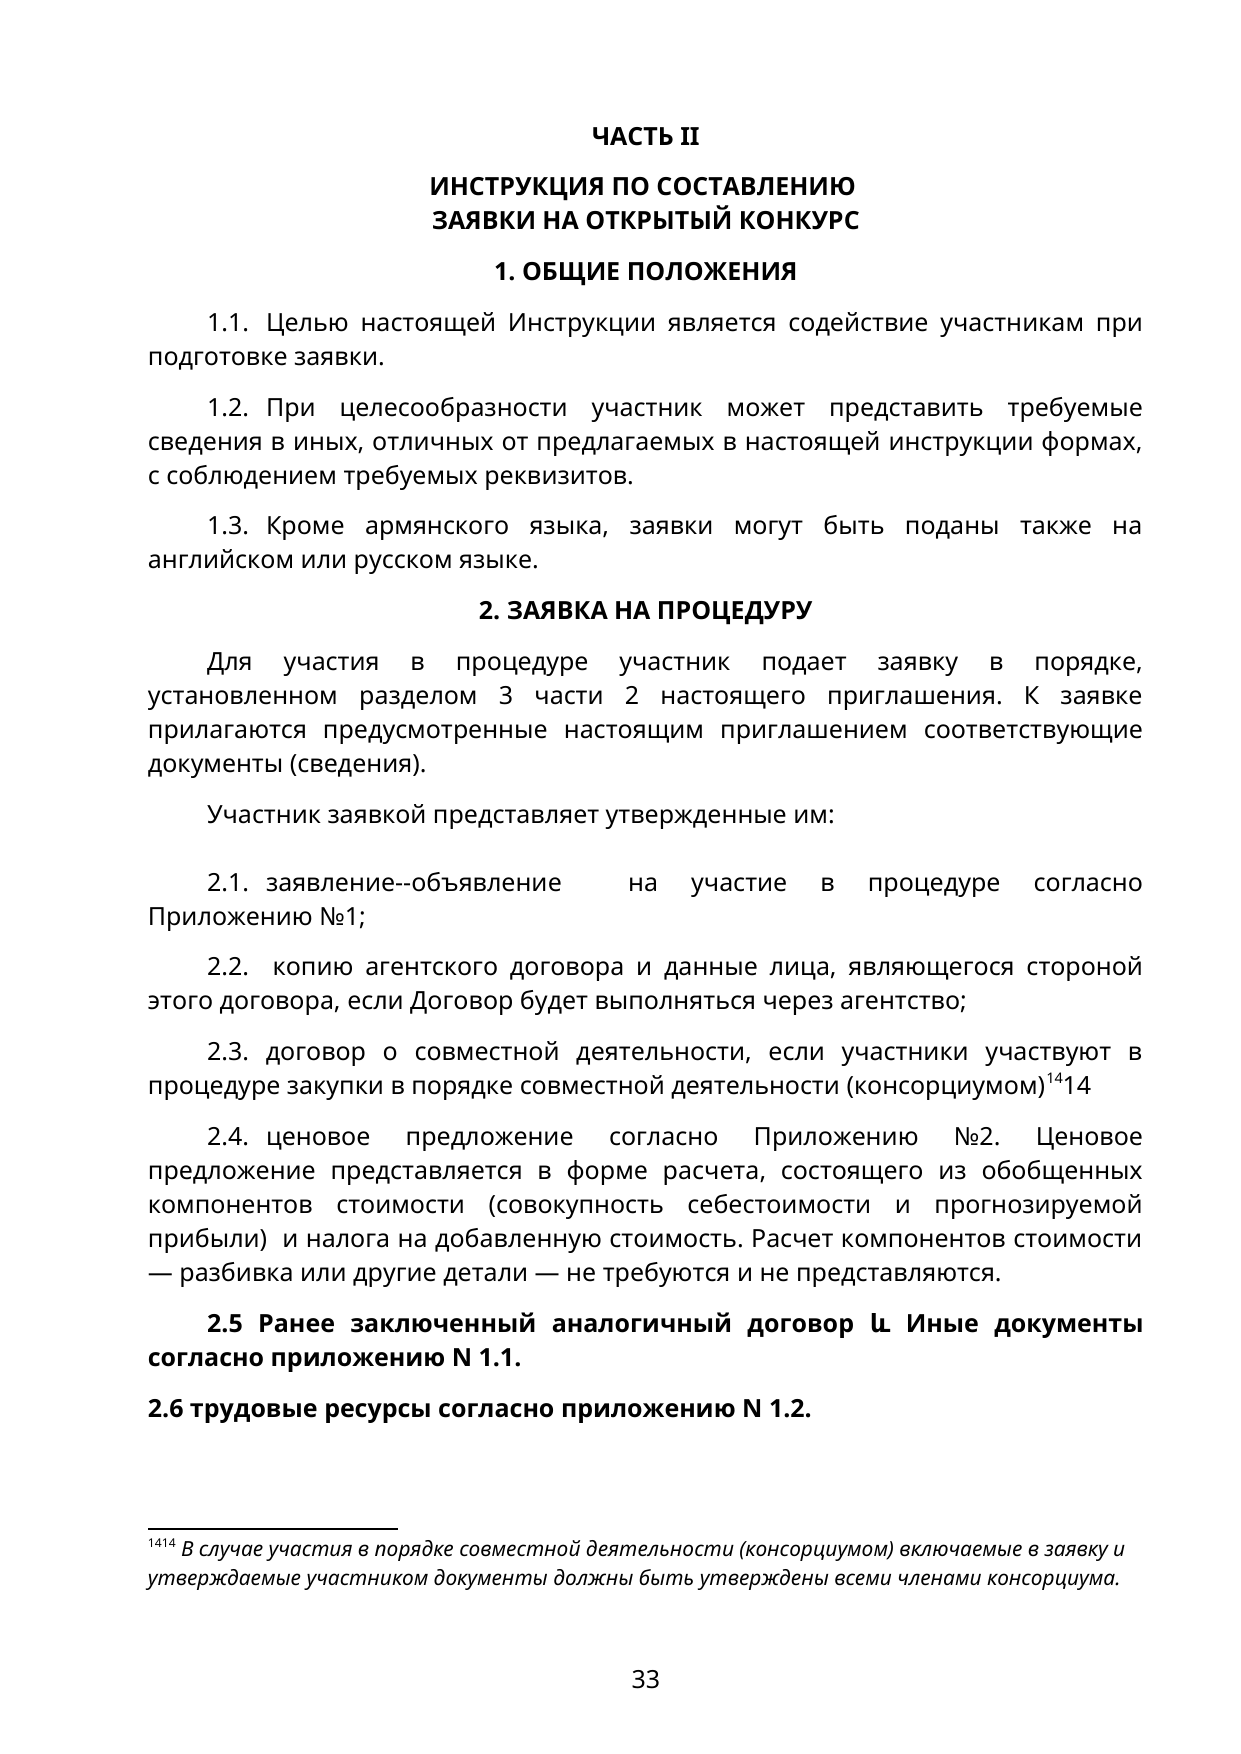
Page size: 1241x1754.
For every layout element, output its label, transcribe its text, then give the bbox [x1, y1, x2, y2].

text 1. ОБЩИЕ ПОЛОЖЕНИЯ [148, 254, 1144, 288]
text 2.2. копию агентского договора и данные лица, являющегося стороной этого договора, если Договор будет выполняться через агентство; [148, 949, 1144, 1017]
text 2.3. договор о совместной деятельности, если участники участвуют в процедуре закупки в порядке совместной деятельности (консорциумом)14 [148, 1034, 1144, 1102]
text 2.6 трудовые ресурсы согласно приложению N 1.2. [148, 1390, 1144, 1424]
text Участник заявкой представляет утвержденные им: [148, 796, 1144, 831]
text 2.5 Ранее заключенный аналогичный договор և Иные документы согласно приложению N 1.1. [148, 1306, 1144, 1374]
text 2.1. заявление--объявлениe на участие в процедуре согласно Приложению №1; [148, 864, 1144, 932]
text 2.4. ценовое предложение согласно Приложению №2. Ценовое предложение представляется в форме расчета, состоящего из обобщенных компонентов стоимости (совокупность себестоимости и прогнозируемой прибыли) и налога на добавленную стоимость. Расчет компонентов стоимости — разбивка или другие детали — не требуются и не представляются. [148, 1118, 1144, 1289]
text ИНСТРУКЦИЯ ПО СОСТАВЛЕНИЮ ЗАЯВКИ НА ОТКРЫТЫЙ КОНКУРС [148, 169, 1144, 237]
text 1.1. Целью настоящей Инструкции является содействие участникам при подготовке заявки. [148, 304, 1144, 372]
text ЧАСТЬ II [148, 118, 1144, 152]
text 1.2. При целесообразности участник может представить требуемые сведения в иных, отличных от предлагаемых в настоящей инструкции формах, с соблюдением требуемых реквизитов. [148, 389, 1144, 491]
text 1.3. Кроме армянского языка, заявки могут быть поданы также на английском или русском языке. [148, 508, 1144, 576]
text 2. ЗАЯВКА НА ПРОЦЕДУРУ [148, 593, 1144, 627]
text Для участия в процедуре участник подает заявку в порядке, установленном разделом 3 части 2 настоящего приглашения. К заявке прилагаются предусмотренные настоящим приглашением соответствующие документы (сведения). [148, 643, 1144, 780]
